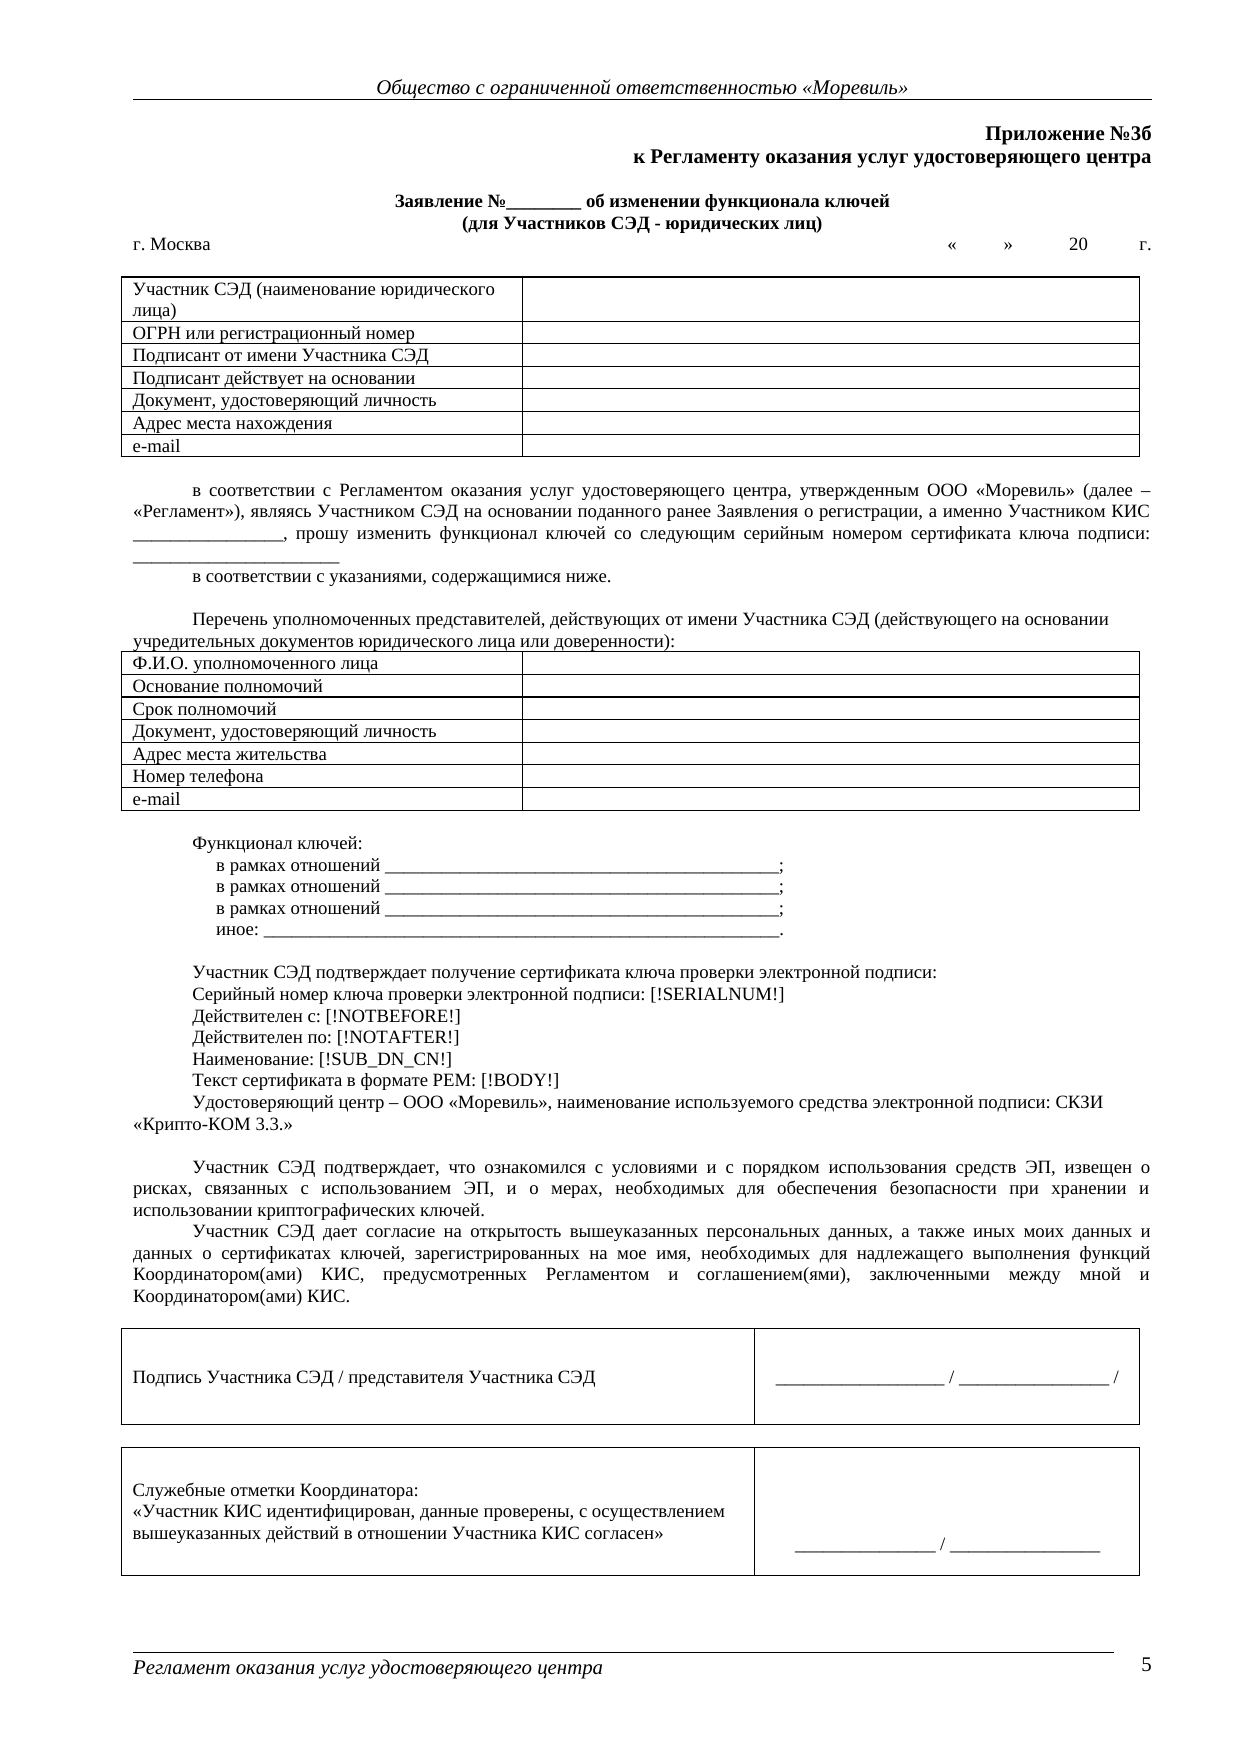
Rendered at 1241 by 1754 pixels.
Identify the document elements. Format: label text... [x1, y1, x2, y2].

text  иное: _______________________________________________________. [133, 918, 1152, 940]
text Наименование: [!SUB_DN_CN!] [133, 1048, 1152, 1069]
table_cell [523, 765, 1139, 787]
text Участник СЭД подтверждает, что ознакомился с условиями и с порядком использования средств ЭП, извещен о рисках, связанных с использованием ЭП, и о мерах, необходимых для обеспечения безопасности при хранении и использовании криптографических ключей. [133, 1156, 1152, 1220]
table_header Служебные отметки Координатора: «Участник КИС идентифицирован, данные проверены, с осуществлением вышеуказанных действий в отношении Участника КИС согласен» [122, 1448, 754, 1574]
table_cell Документ, удостоверяющий личность [122, 720, 522, 742]
text к Регламенту оказания услуг удостоверяющего центра [133, 144, 1152, 168]
text Участник СЭД дает согласие на открытость вышеуказанных персональных данных, а также иных моих данных и данных о сертификатах ключей, зарегистрированных на мое имя, необходимых для надлежащего выполнения функций Координатором(ами) КИС, предусмотренных Регламентом и соглашением(ями), заключенными между мной и Координатором(ами) КИС. [133, 1220, 1152, 1306]
text Заявление №________ об изменении функционала ключей [133, 190, 1152, 212]
text Перечень уполномоченных представителей, действующих от имени Участника СЭД (действующего на основании учредительных документов юридического лица или доверенности): [133, 608, 1152, 651]
table_cell [523, 788, 1139, 809]
text  в рамках отношений __________________________________________; [133, 854, 1152, 875]
table_cell [523, 743, 1139, 764]
table_header [523, 652, 1139, 674]
table_cell ОГРН или регистрационный номер [122, 322, 522, 343]
subtitle Приложение №3б [189, 120, 1152, 144]
text г. Москва « » 20 г. [133, 233, 1152, 255]
table_cell [523, 720, 1139, 742]
table_cell Номер телефона [122, 765, 522, 787]
table_cell [523, 675, 1139, 696]
table_header _______________ / ________________ [755, 1448, 1139, 1574]
text Функционал ключей: [133, 832, 1152, 854]
text Удостоверяющий центр – ООО «Моревиль», наименование используемого средства электронной подписи: СКЗИ «Крипто-КОМ 3.3.» [133, 1091, 1152, 1134]
table_cell Срок полномочий [122, 698, 522, 719]
text в соответствии с Регламентом оказания услуг удостоверяющего центра, утвержденным ООО «Моревиль» (далее – «Регламент»), являясь Участником СЭД на основании поданного ранее Заявления о регистрации, а именно Участником КИС ________________, прошу изменить функционал ключей со следующим серийным номером сертификата ключа подписи: ______________________ [133, 479, 1152, 565]
text Действителен с: [!NOTBEFORE!] [133, 1004, 1152, 1026]
table_cell Адрес места жительства [122, 743, 522, 764]
table_cell [523, 698, 1139, 719]
text в соответствии с указаниями, содержащимися ниже. [133, 565, 1152, 587]
table_header [523, 278, 1139, 321]
table_cell [523, 344, 1139, 366]
table_cell e-mail [122, 788, 522, 809]
table_header Участник СЭД (наименование юридического лица) [122, 278, 522, 321]
text Серийный номер ключа проверки электронной подписи: [!SERIALNUM!] [133, 983, 1152, 1004]
table_header Ф.И.О. уполномоченного лица [122, 652, 522, 674]
table_cell [523, 412, 1139, 433]
text  в рамках отношений __________________________________________; [133, 897, 1152, 918]
table_cell Документ, удостоверяющий личность [122, 389, 522, 411]
text Участник СЭД подтверждает получение сертификата ключа проверки электронной подписи: [133, 961, 1152, 983]
table_cell Основание полномочий [122, 675, 522, 696]
table_cell [523, 389, 1139, 411]
table_cell [523, 322, 1139, 343]
table_cell e-mail [122, 435, 522, 456]
table_cell Подписант действует на основании [122, 367, 522, 388]
text (для Участников СЭД - юридических лиц) [133, 212, 1152, 233]
table_cell Адрес места нахождения [122, 412, 522, 433]
text Действителен по: [!NOTAFTER!] [133, 1026, 1152, 1048]
table_cell [523, 367, 1139, 388]
text  в рамках отношений __________________________________________; [133, 875, 1152, 897]
table_cell [523, 435, 1139, 456]
text Текст сертификата в формате PEM: [!BODY!] [133, 1069, 1152, 1091]
table_header __________________ / ________________ / [755, 1329, 1139, 1424]
table_cell Подписант от имени Участника СЭД [122, 344, 522, 366]
table_header Подпись Участника СЭД / представителя Участника СЭД [122, 1329, 754, 1424]
